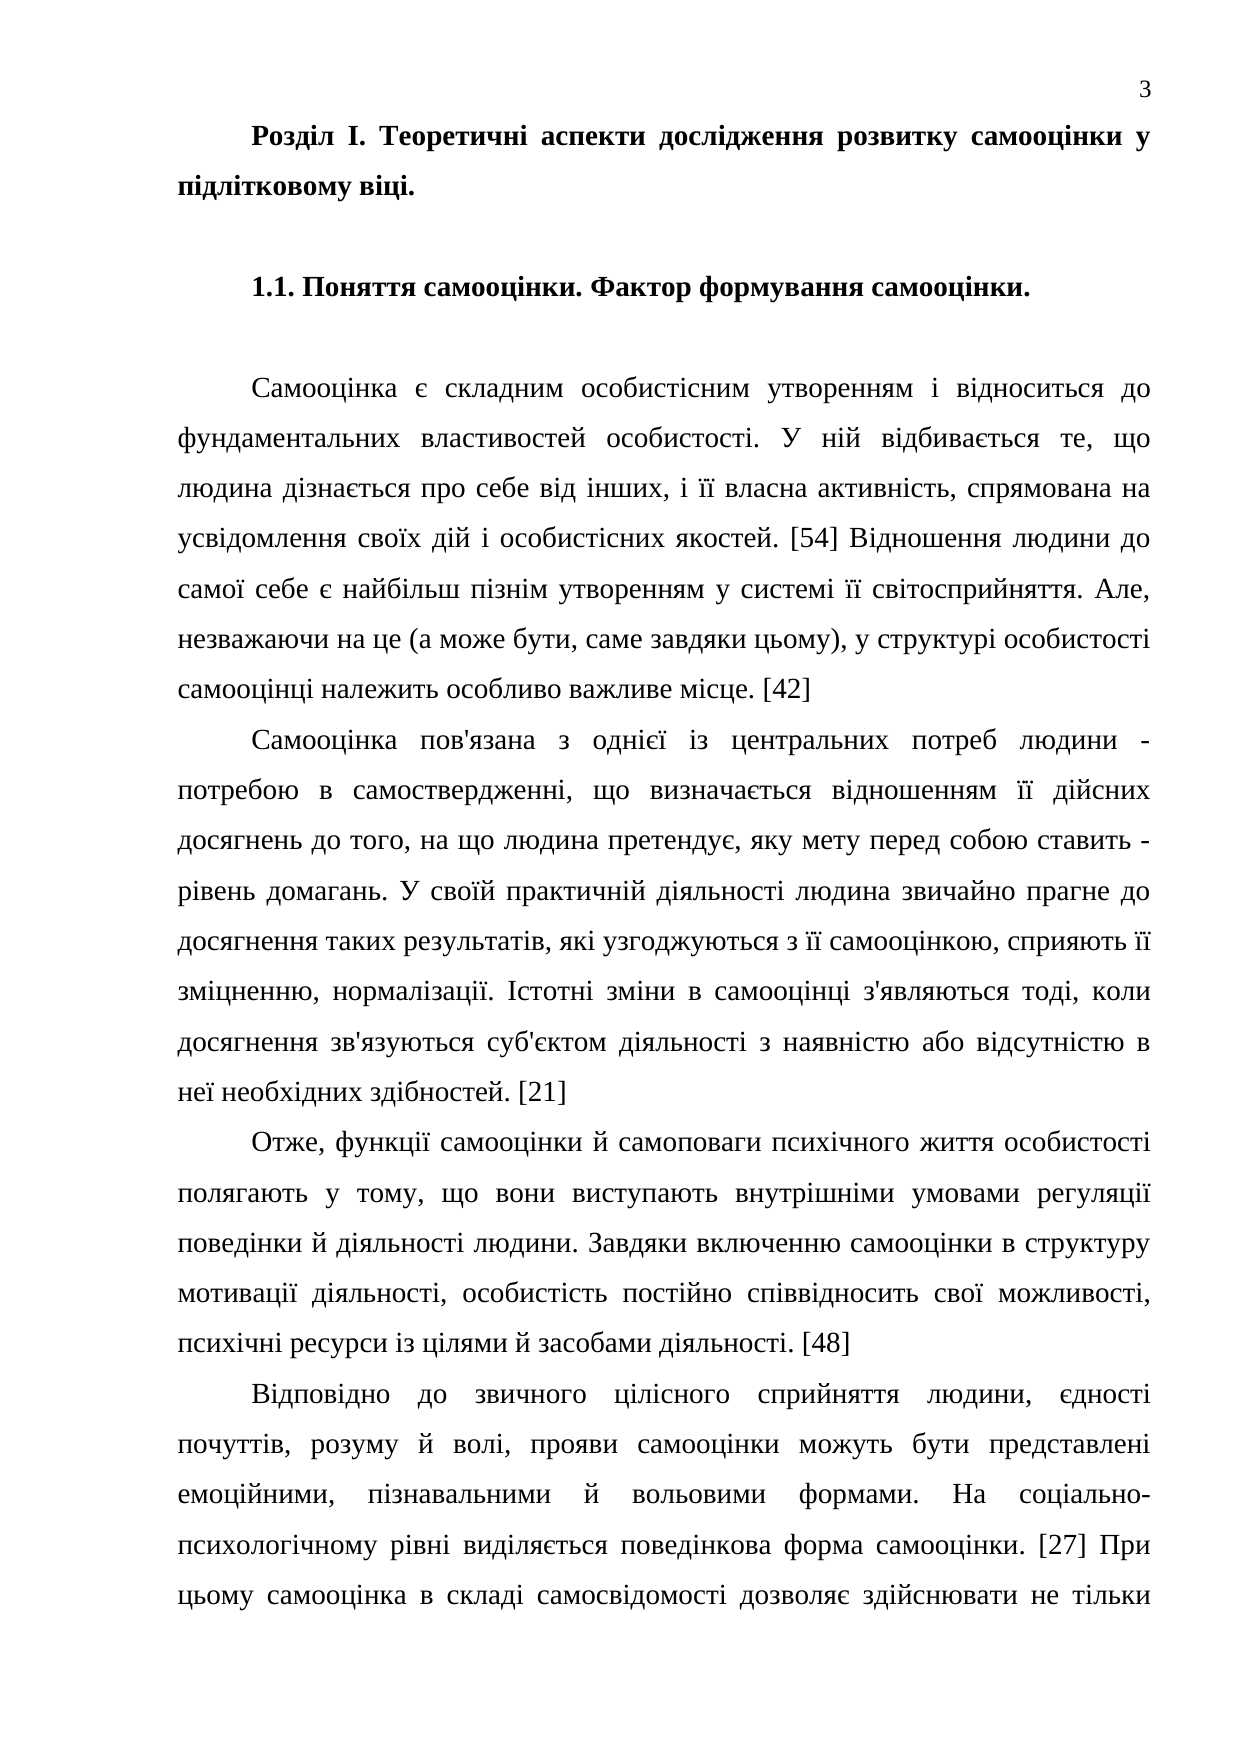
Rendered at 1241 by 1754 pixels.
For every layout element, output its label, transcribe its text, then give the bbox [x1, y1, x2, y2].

text Отже, функції самооцінки й самоповаги психічного життя особистості полягають у тому, що вони виступають внутрішніми умовами регуляції поведінки й діяльності людини. Завдяки включенню самооцінки в структуру мотивації діяльності, особистість постійно співвідносить свої можливості, психічні ресурси із цілями й засобами діяльності. [48] [177, 1124, 1152, 1359]
text Самооцінка є складним особистісним утворенням і відноситься до фундаментальних властивостей особистості. У ній відбивається те, що людина дізнається про себе від інших, і її власна активність, спрямована на усвідомлення своїх дій і особистісних якостей. [54] Відношення людини до самої себе є найбільш пізнім утворенням у системі її світосприйняття. Але, незважаючи на це (а може бути, саме завдяки цьому), у структурі особистості самооцінці належить особливо важливе місце. [42] [177, 370, 1152, 705]
text Самооцінка пов'язана з однієї із центральних потреб людини - потребою в самоствердженні, що визначається відношенням її дійсних досягнень до того, на що людина претендує, яку мету перед собою ставить - рівень домагань. У своїй практичній діяльності людина звичайно прагне до досягнення таких результатів, які узгоджуються з її самооцінкою, сприяють її зміцненню, нормалізації. Істотні зміни в самооцінці з'являються тоді, коли досягнення зв'язуються суб'єктом діяльності з наявністю або відсутністю в неї необхідних здібностей. [21] [177, 722, 1152, 1108]
text Розділ Ι. Теоретичні аспекти дослідження розвитку самооцінки у підлітковому віці. [177, 118, 1152, 202]
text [177, 1376, 1152, 1611]
text 1.1. Поняття самооцінки. Фактор формування самооцінки. [177, 269, 1152, 303]
